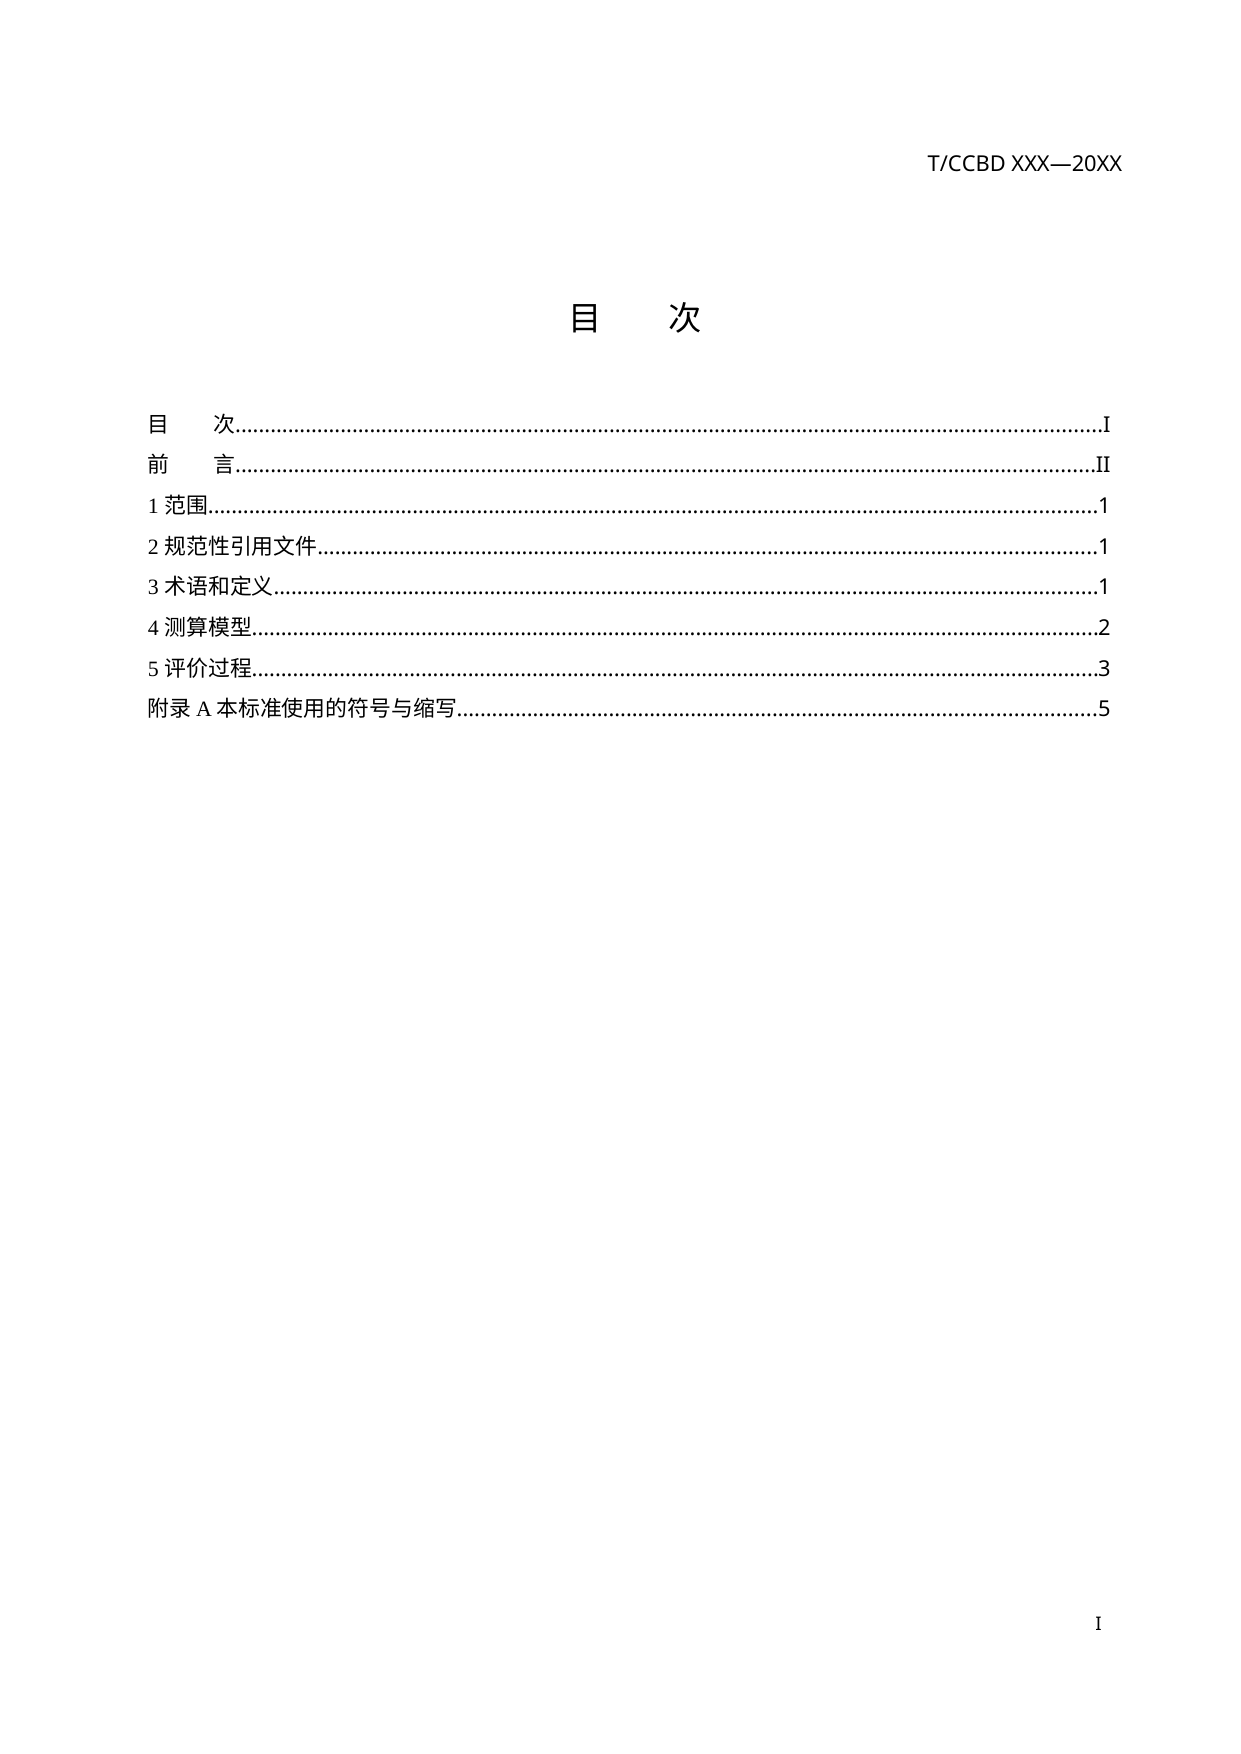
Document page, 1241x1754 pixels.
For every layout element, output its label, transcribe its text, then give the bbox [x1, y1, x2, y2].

text 5 评价过程 3 [148, 650, 1122, 683]
text 附录A 本标准使用的符号与缩写 5 [148, 691, 1122, 723]
text 1 范围 1 [148, 488, 1122, 520]
text 3 术语和定义 1 [148, 569, 1122, 602]
text 前 言 II [148, 447, 1122, 480]
text 目 次 I [148, 407, 1122, 439]
text 目 次 [148, 283, 1122, 348]
text 2 规范性引用文件 1 [148, 528, 1122, 561]
text 4 测算模型 2 [148, 610, 1122, 642]
